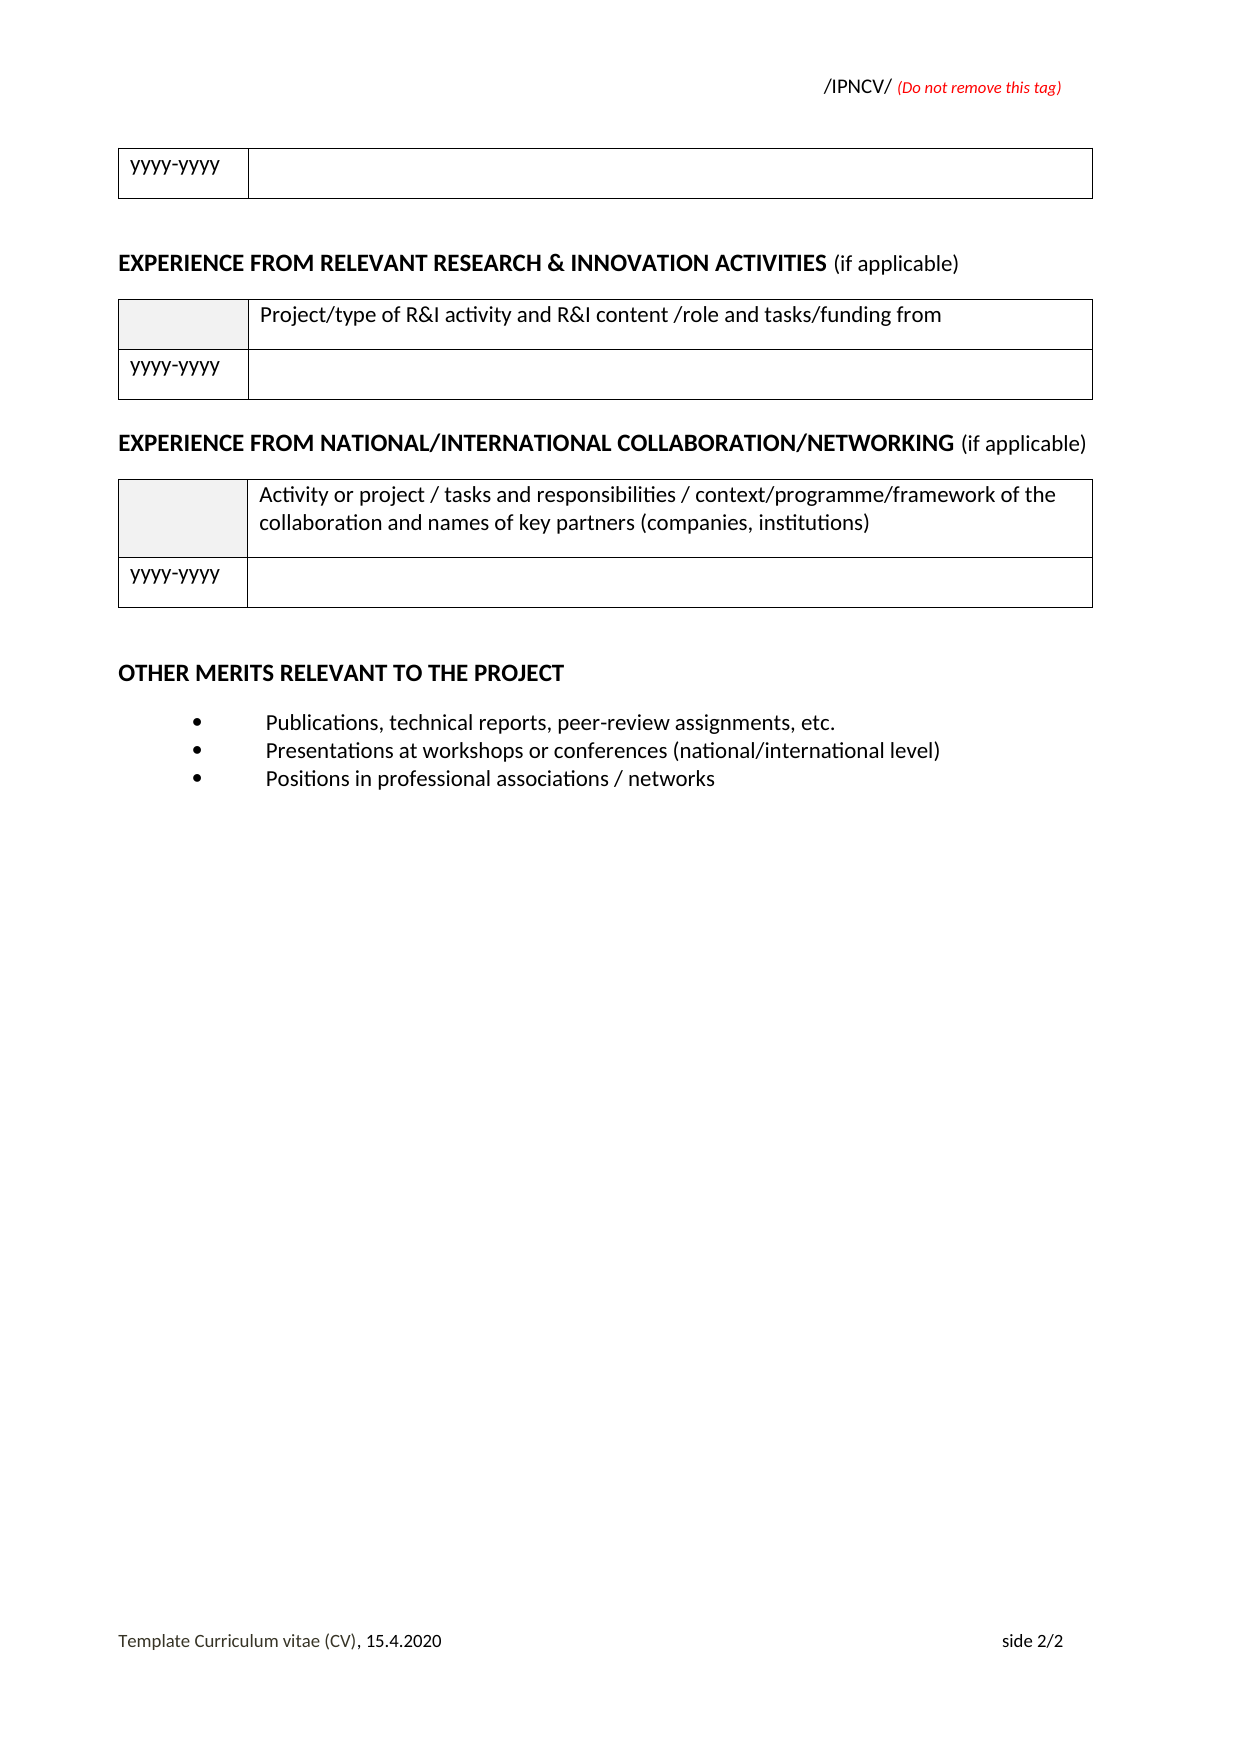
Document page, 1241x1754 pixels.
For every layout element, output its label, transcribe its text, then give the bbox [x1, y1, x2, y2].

table_header Project/type of R&I activity and R&I content /role and tasks/funding from [249, 300, 1092, 349]
list Publications, technical reports, peer-review assignments, etc. [193, 708, 1093, 736]
list Presentations at workshops or conferences (national/international level) [193, 736, 1093, 764]
table_header [119, 300, 248, 349]
table_cell yyyy-yyyy [119, 558, 247, 607]
table_header [119, 480, 247, 557]
table_header Activity or project / tasks and responsibilities / context/programme/framework of the collaboration and names of key partners (companies, institutions) [248, 480, 1092, 557]
table_cell yyyy-yyyy [119, 350, 248, 398]
text OTHER MERITS RELEVANT TO THE PROJECT [118, 657, 1093, 687]
table_cell yyyy-yyyy [119, 149, 248, 197]
table_cell [249, 350, 1092, 398]
table_cell [249, 149, 1092, 197]
text EXPERIENCE FROM RELEVANT RESEARCH & INNOVATION ACTIVITIES (if applicable) [118, 247, 1093, 278]
table_cell [248, 558, 1092, 607]
text EXPERIENCE FROM NATIONAL/INTERNATIONAL COLLABORATION/NETWORKING (if applicable) [118, 400, 1093, 458]
list Positions in professional associations / networks [193, 764, 1093, 792]
